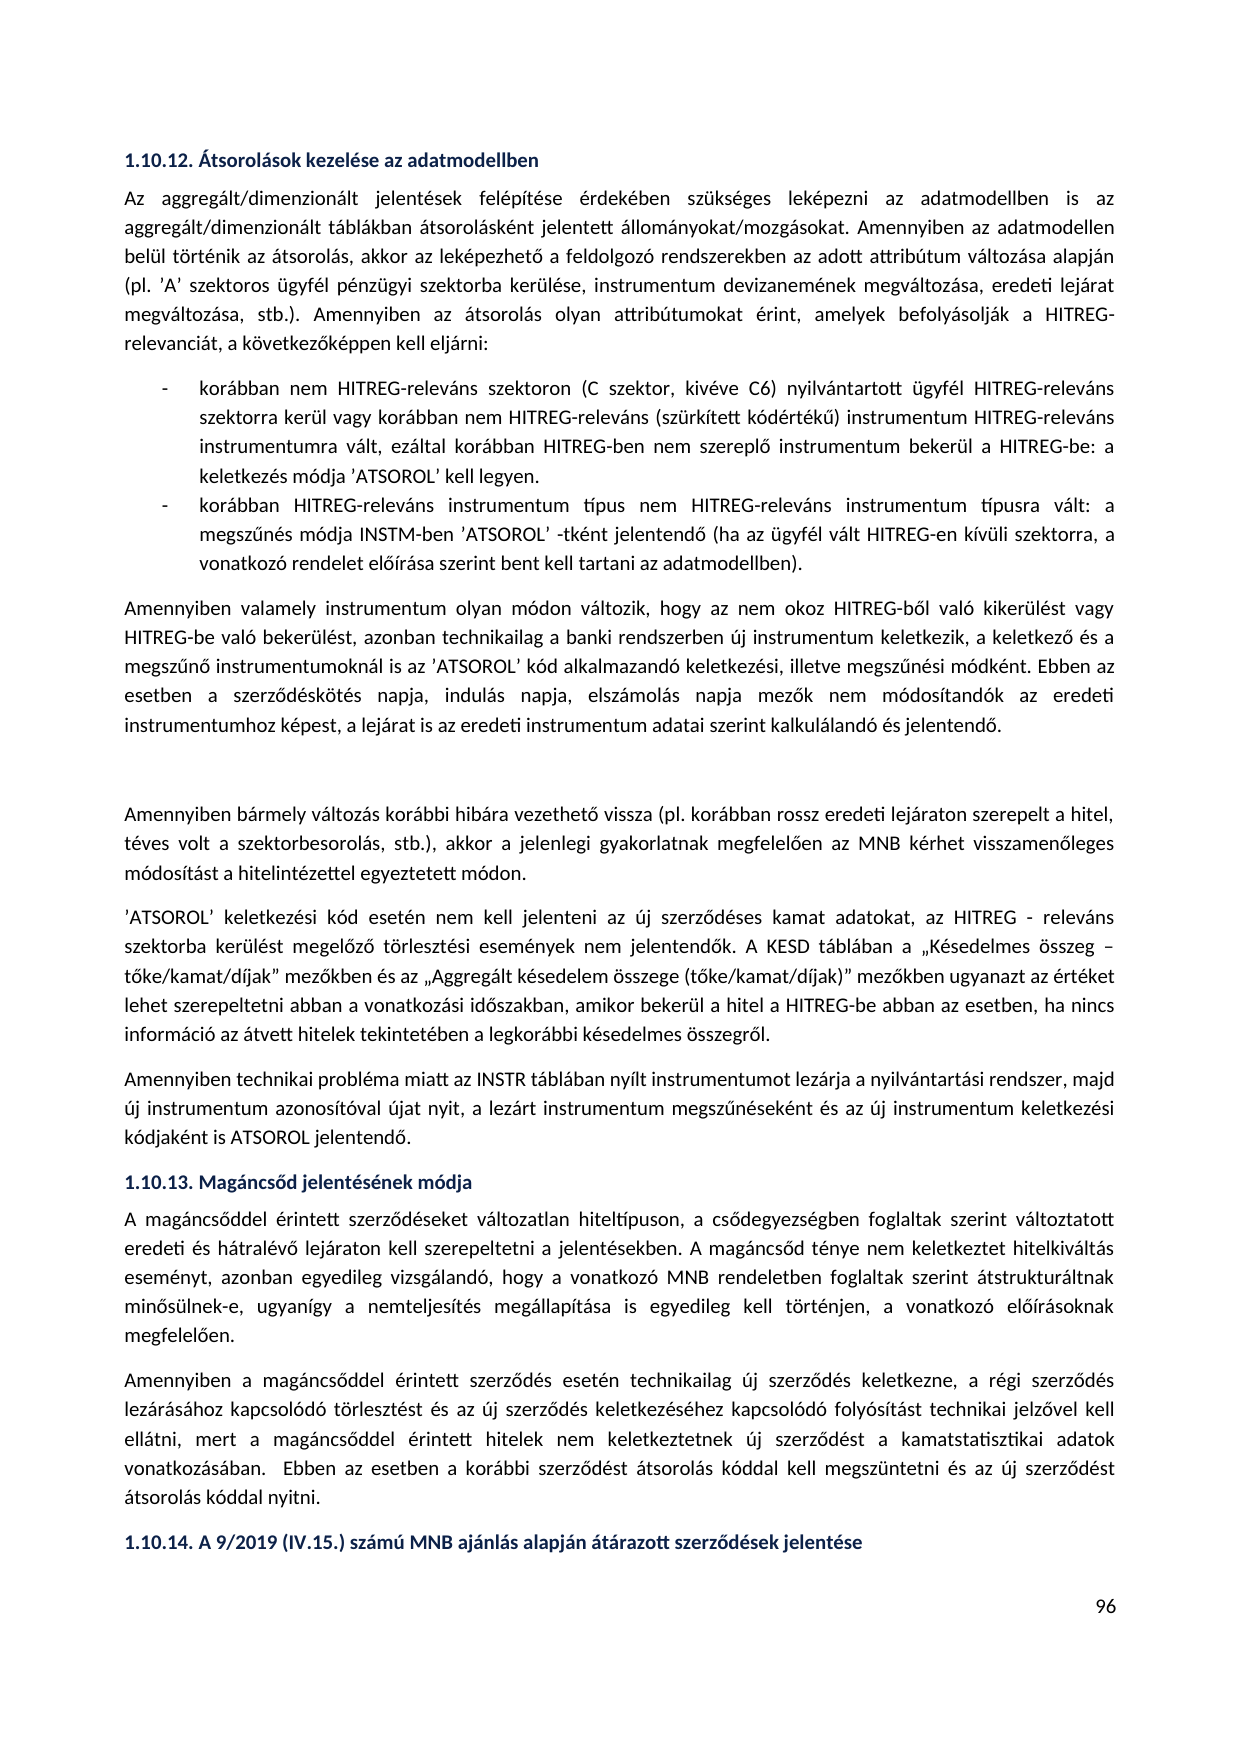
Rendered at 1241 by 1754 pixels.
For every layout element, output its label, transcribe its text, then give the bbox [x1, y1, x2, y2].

list korábban nem HITREG-releváns szektoron (C szektor, kivéve C6) nyilvántartott ügyfél HITREG-releváns szektorra kerül vagy korábban nem HITREG-releváns (szürkített kódértékű) instrumentum HITREG-releváns instrumentumra vált, ezáltal korábban HITREG-ben nem szereplő instrumentum bekerül a HITREG-be: a keletkezés módja ’ATSOROL’ kell legyen. [162, 375, 1116, 488]
text Amennyiben valamely instrumentum olyan módon változik, hogy az nem okoz HITREG-ből való kikerülést vagy HITREG-be való bekerülést, azonban technikailag a banki rendszerben új instrumentum keletkezik, a keletkező és a megszűnő instrumentumoknál is az ’ATSOROL’ kód alkalmazandó keletkezési, illetve megszűnési módként. Ebben az esetben a szerződéskötés napja, indulás napja, elszámolás napja mezők nem módosítandók az eredeti instrumentumhoz képest, a lejárat is az eredeti instrumentum adatai szerint kalkulálandó és jelentendő. [124, 595, 1116, 737]
text Amennyiben a magáncsőddel érintett szerződés esetén technikailag új szerződés keletkezne, a régi szerződés lezárásához kapcsolódó törlesztést és az új szerződés keletkezéséhez kapcsolódó folyósítást technikai jelzővel kell ellátni, mert a magáncsőddel érintett hitelek nem keletkeztetnek új szerződést a kamatstatisztikai adatok vonatkozásában. Ebben az esetben a korábbi szerződést átsorolás kóddal kell megszüntetni és az új szerződést átsorolás kóddal nyitni. [124, 1367, 1116, 1509]
subtitle Magáncsőd jelentésének módja [124, 1169, 1116, 1194]
text Amennyiben technikai probléma miatt az INSTR táblában nyílt instrumentumot lezárja a nyilvántartási rendszer, majd új instrumentum azonosítóval újat nyit, a lezárt instrumentum megszűnéseként és az új instrumentum keletkezési kódjaként is ATSOROL jelentendő. [124, 1066, 1116, 1150]
text Amennyiben bármely változás korábbi hibára vezethető vissza (pl. korábban rossz eredeti lejáraton szerepelt a hitel, téves volt a szektorbesorolás, stb.), akkor a jelenlegi gyakorlatnak megfelelően az MNB kérhet visszamenőleges módosítást a hitelintézettel egyeztetett módon. [124, 801, 1116, 885]
text A magáncsőddel érintett szerződéseket változatlan hiteltípuson, a csődegyezségben foglaltak szerint változtatott eredeti és hátralévő lejáraton kell szerepeltetni a jelentésekben. A magáncsőd ténye nem keletkeztet hitelkiváltás eseményt, azonban egyedileg vizsgálandó, hogy a vonatkozó MNB rendeletben foglaltak szerint átstrukturáltnak minősülnek-e, ugyanígy a nemteljesítés megállapítása is egyedileg kell történjen, a vonatkozó előírásoknak megfelelően. [124, 1206, 1116, 1348]
text Az aggregált/dimenzionált jelentések felépítése érdekében szükséges leképezni az adatmodellben is az aggregált/dimenzionált táblákban átsorolásként jelentett állományokat/mozgásokat. Amennyiben az adatmodellen belül történik az átsorolás, akkor az leképezhető a feldolgozó rendszerekben az adott attribútum változása alapján (pl. ’A’ szektoros ügyfél pénzügyi szektorba kerülése, instrumentum devizanemének megváltozása, eredeti lejárat megváltozása, stb.). Amennyiben az átsorolás olyan attribútumokat érint, amelyek befolyásolják a HITREG-relevanciát, a következőképpen kell eljárni: [124, 185, 1116, 356]
text ’ATSOROL’ keletkezési kód esetén nem kell jelenteni az új szerződéses kamat adatokat, az HITREG - releváns szektorba kerülést megelőző törlesztési események nem jelentendők. A KESD táblában a „Késedelmes összeg – tőke/kamat/díjak” mezőkben és az „Aggregált késedelem összege (tőke/kamat/díjak)” mezőkben ugyanazt az értéket lehet szerepeltetni abban a vonatkozási időszakban, amikor bekerül a hitel a HITREG-be abban az esetben, ha nincs információ az átvett hitelek tekintetében a legkorábbi késedelmes összegről. [124, 904, 1116, 1047]
list korábban HITREG-releváns instrumentum típus nem HITREG-releváns instrumentum típusra vált: a megszűnés módja INSTM-ben ’ATSOROL’ -tként jelentendő (ha az ügyfél vált HITREG-en kívüli szektorra, a vonatkozó rendelet előírása szerint bent kell tartani az adatmodellben). [162, 492, 1116, 576]
subtitle A 9/2019 (IV.15.) számú MNB ajánlás alapján átárazott szerződések jelentése [124, 1529, 1116, 1554]
subtitle Átsorolások kezelése az adatmodellben [124, 148, 1116, 173]
